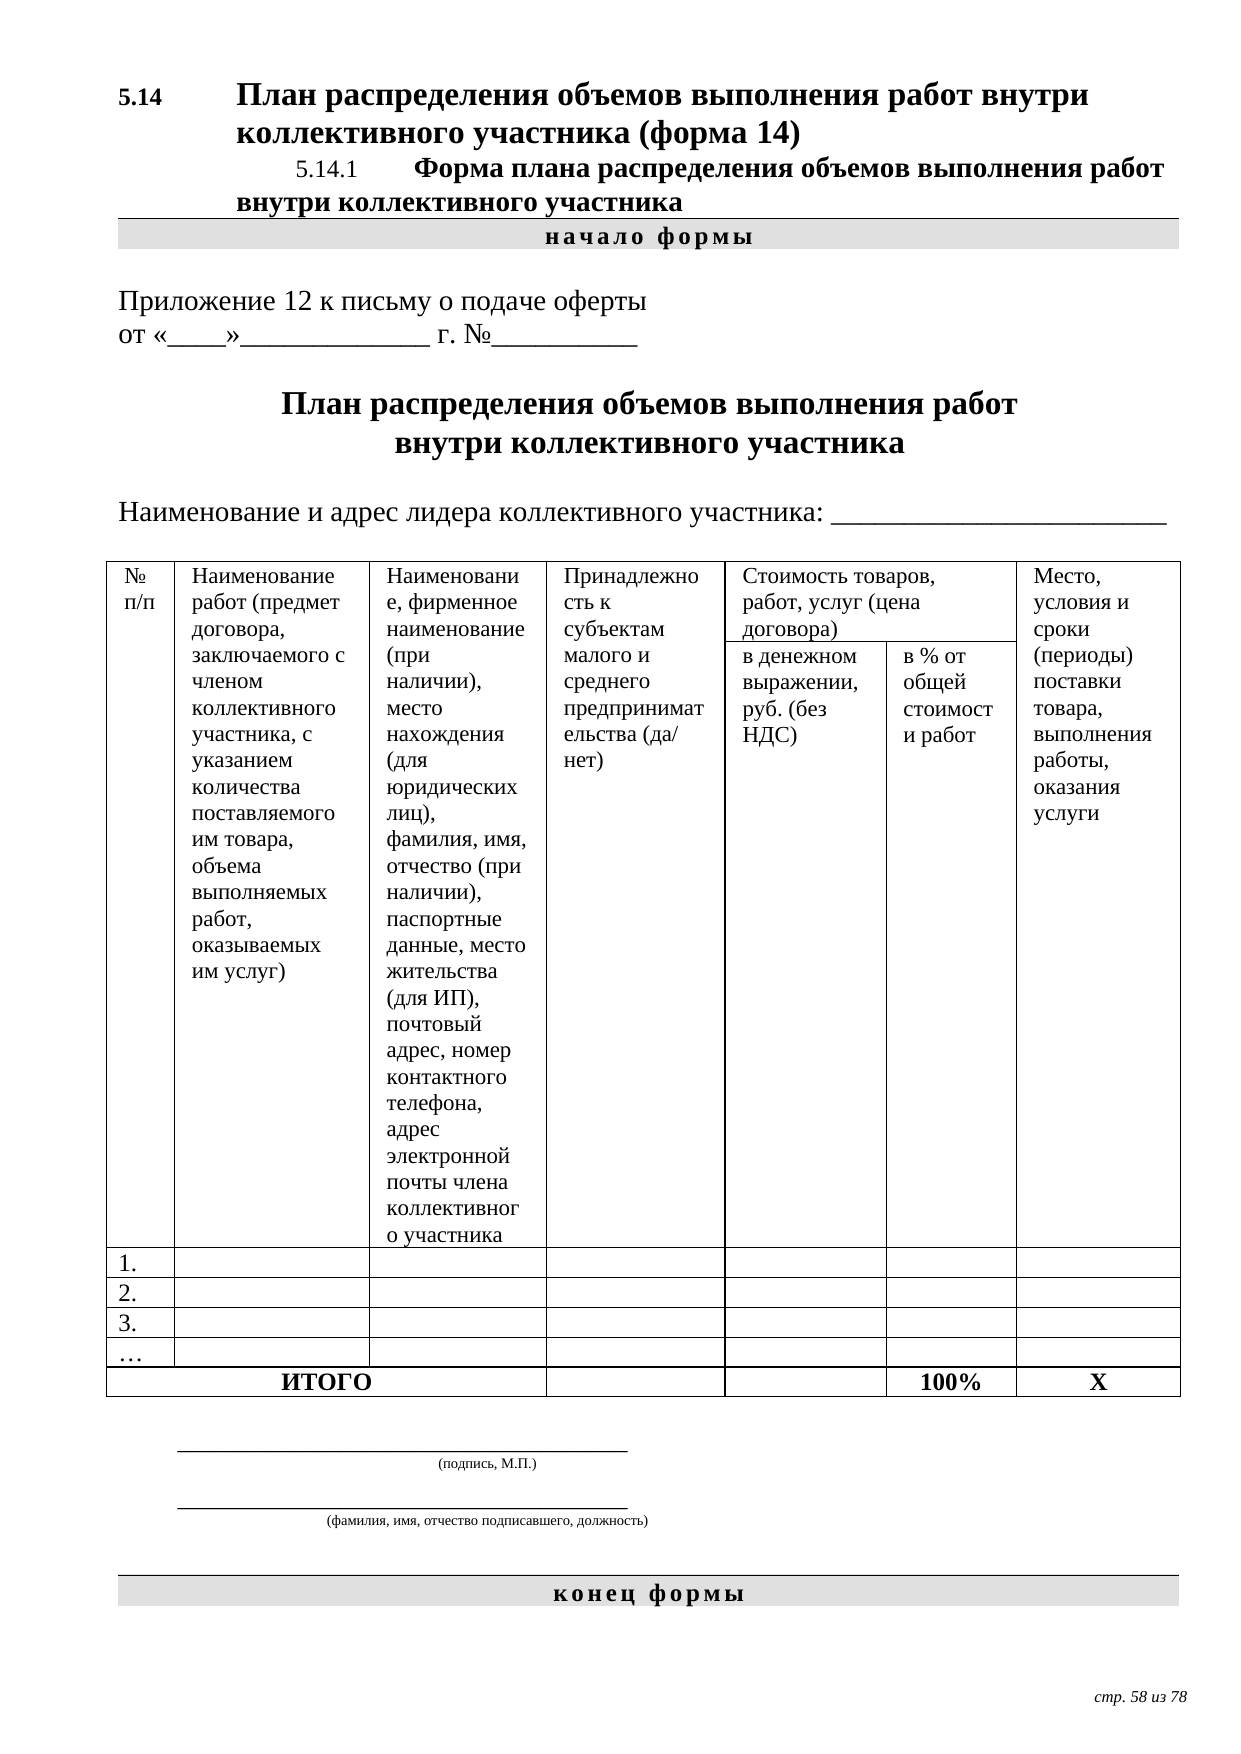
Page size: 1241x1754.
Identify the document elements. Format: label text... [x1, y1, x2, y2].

text (подпись, М.П.) [118, 1455, 797, 1483]
table_cell [887, 1338, 1016, 1366]
table_cell [1017, 1248, 1180, 1277]
table_cell [547, 1278, 724, 1307]
table_header Стоимость товаров, работ, услуг (цена договора) [726, 562, 1016, 641]
table_cell [107, 1278, 174, 1307]
table_header № п/п [107, 562, 174, 1247]
table_header Место, условия и сроки (периоды) поставки товара, выполнения работы, оказания услуги [1017, 562, 1180, 1247]
table_cell [1017, 1278, 1180, 1307]
table_cell [726, 1248, 886, 1277]
table_cell [1017, 1338, 1180, 1366]
table_cell [726, 1308, 886, 1337]
table_cell ИТОГО [107, 1368, 546, 1396]
table_cell [370, 1308, 546, 1337]
text ____________________________________ [118, 1426, 1181, 1455]
table_cell в денежном выражении, руб. (без НДС) [726, 642, 886, 1247]
text ____________________________________ [118, 1483, 1181, 1512]
table_cell [370, 1248, 546, 1277]
table_cell [726, 1278, 886, 1307]
table_header Наименование, фирменное наименование (при наличии), место нахождения (для юридических лиц), фамилия, имя, отчество (при наличии), паспортные данные, место жительства (для ИП), почтовый адрес, номер контактного телефона, адрес электронной почты члена коллективного участника [370, 562, 546, 1247]
table_header Наименование работ (предмет договора, заключаемого с членом коллективного участника, с указанием количества поставляемого им товара, объема выполняемых работ, оказываемых им услуг) [175, 562, 369, 1247]
table_cell [547, 1338, 724, 1366]
table_cell [547, 1308, 724, 1337]
table_cell [1017, 1308, 1180, 1337]
table_cell 100% [887, 1368, 1016, 1396]
table_cell в % от общей стоимости работ [887, 642, 1016, 1247]
table_cell [887, 1248, 1016, 1277]
table_header Принадлежность к субъектам малого и среднего предпринимательства (да/ нет) [547, 562, 724, 1247]
table_cell [175, 1338, 369, 1366]
text План распределения объемов выполнения работ внутри коллективного участника [118, 384, 1181, 460]
text конец формы [118, 1576, 1179, 1606]
table_cell [107, 1308, 174, 1337]
table_cell [726, 1338, 886, 1366]
table_cell [887, 1308, 1016, 1337]
table_cell [547, 1248, 724, 1277]
table_cell [370, 1278, 546, 1307]
table_cell [370, 1338, 546, 1366]
text Наименование и адрес лидера коллективного участника: _______________________ [118, 494, 1181, 527]
table_cell [175, 1278, 369, 1307]
text начало формы [118, 219, 1179, 249]
text (фамилия, имя, отчество подписавшего, должность) [118, 1512, 797, 1541]
text Форма плана распределения объемов выполнения работ внутри коллективного участника [236, 151, 1181, 218]
table_cell … [107, 1338, 174, 1366]
table_cell [887, 1278, 1016, 1307]
table_cell [107, 1248, 174, 1277]
table_cell [175, 1248, 369, 1277]
table_cell [726, 1368, 886, 1396]
table_cell Х [1017, 1368, 1180, 1396]
table_cell [547, 1368, 724, 1396]
table_cell [175, 1308, 369, 1337]
